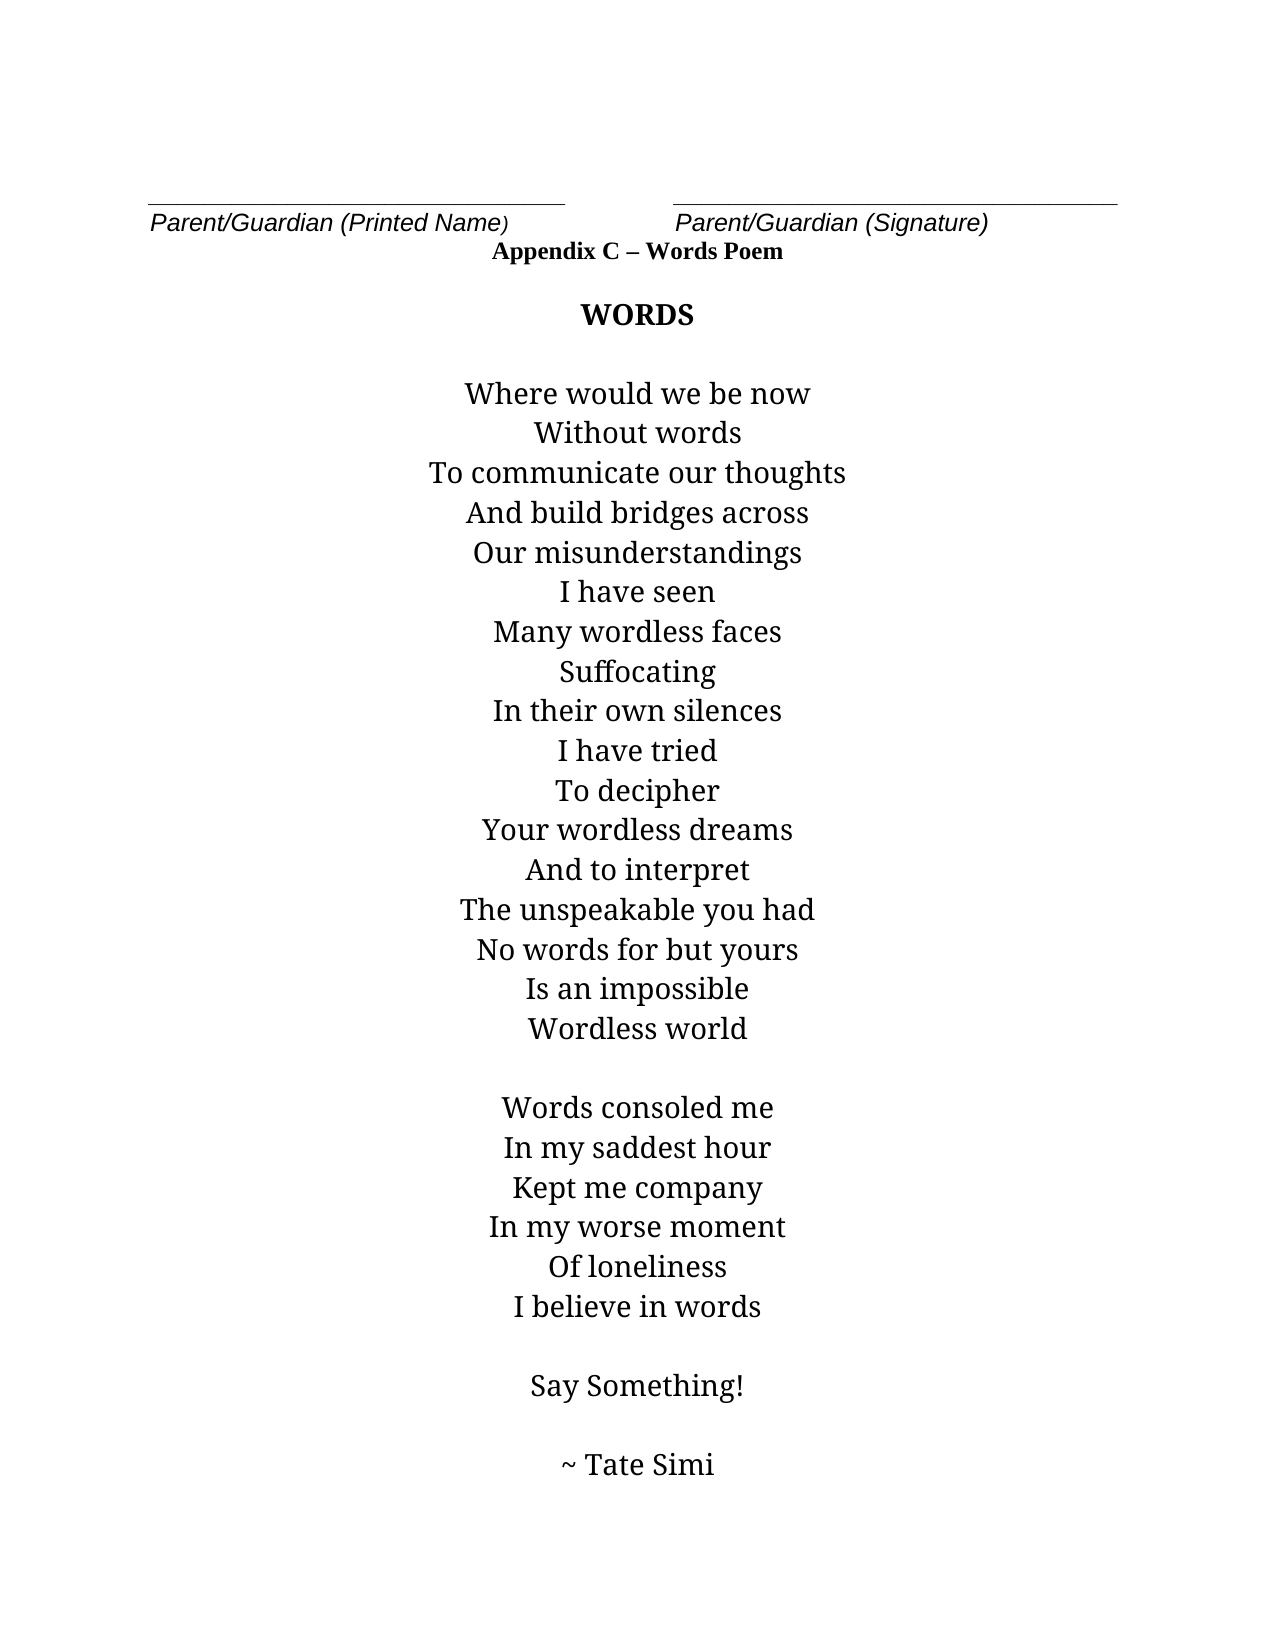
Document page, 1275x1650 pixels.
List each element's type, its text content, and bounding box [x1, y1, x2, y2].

text Appendix C – Words Poem [150, 236, 1125, 265]
text Where would we be now [150, 373, 1125, 413]
text ______________________________ ________________________________ [150, 179, 1125, 207]
text In my saddest hour [150, 1127, 1125, 1167]
text I have tried [150, 730, 1125, 770]
text And build bridges across [150, 492, 1125, 532]
text ~ Tate Simi [150, 1445, 1125, 1484]
text Without words [150, 413, 1125, 452]
text No words for but yours [150, 929, 1125, 968]
text Your wordless dreams [150, 810, 1125, 849]
text Our misunderstandings [150, 532, 1125, 572]
text Is an impossible [150, 968, 1125, 1008]
text Words consoled me [150, 1087, 1125, 1127]
text I believe in words [150, 1286, 1125, 1326]
text The unspeakable you had [150, 889, 1125, 929]
text I have seen [150, 572, 1125, 611]
text Say Something! [150, 1365, 1125, 1405]
text Many wordless faces [150, 611, 1125, 651]
text To decipher [150, 770, 1125, 810]
text To communicate our thoughts [150, 452, 1125, 492]
text And to interpret [150, 849, 1125, 889]
text In my worse moment [150, 1207, 1125, 1246]
text Of loneliness [150, 1246, 1125, 1286]
text Kept me company [150, 1167, 1125, 1207]
text WORDS [150, 294, 1125, 333]
text Wordless world [150, 1008, 1125, 1048]
text In their own silences [150, 691, 1125, 730]
text Parent/Guardian (Printed Name) Parent/Guardian (Signature) [150, 207, 1125, 236]
text Suffocating [150, 651, 1125, 691]
